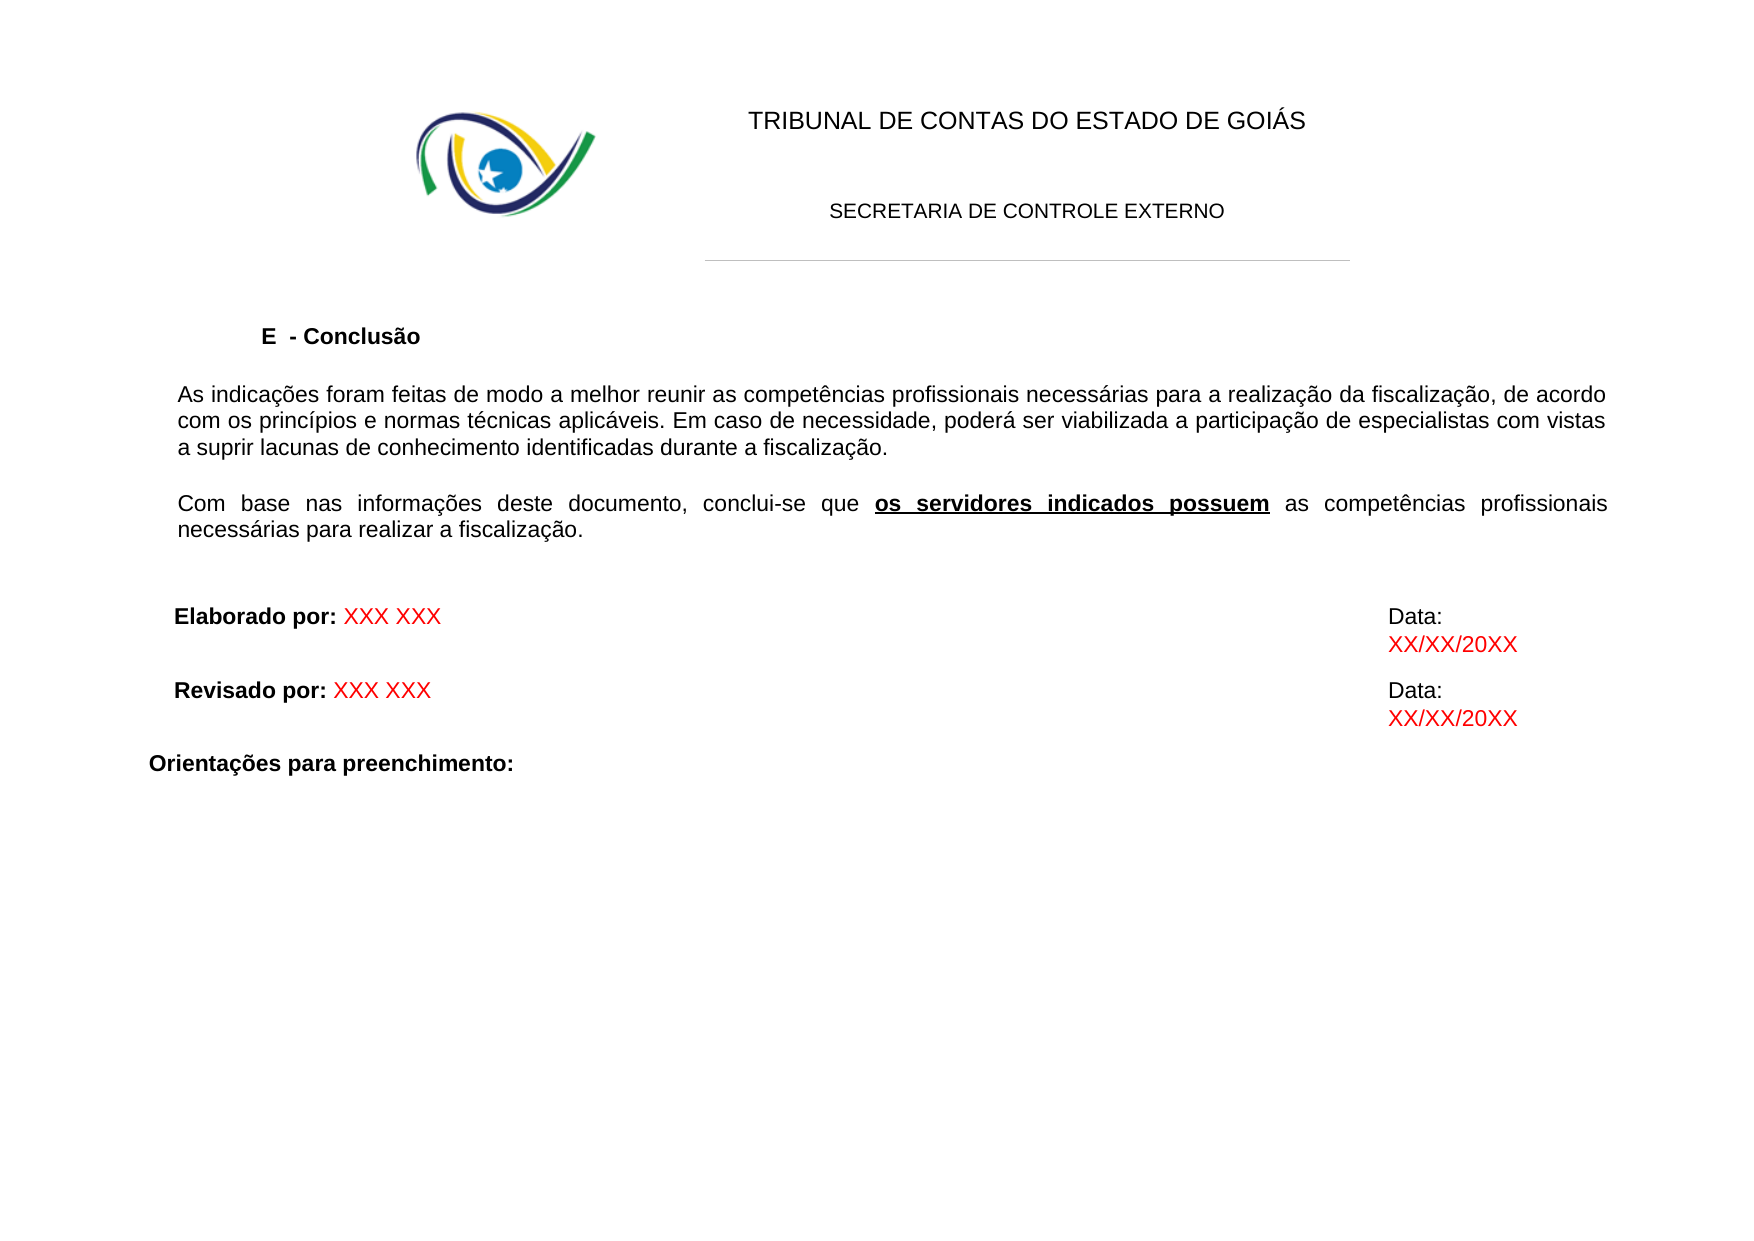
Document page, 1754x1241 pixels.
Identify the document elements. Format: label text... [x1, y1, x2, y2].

text Orientações para preenchimento: [148, 603, 1606, 776]
table_header Elaborado por: XXX XXX [163, 603, 1377, 677]
subtitle E - Conclusão [261, 323, 1606, 349]
table_cell Revisado por: XXX XXX [163, 677, 1377, 750]
text Com base nas informações deste documento, conclui-se que os servidores indicados possuem as competências profissionais necessárias para realizar a fiscalização. [177, 490, 1608, 542]
text As indicações foram feitas de modo a melhor reunir as competências profissionais necessárias para a realização da fiscalização, de acordo com os princípios e normas técnicas aplicáveis. Em caso de necessidade, poderá ser viabilizada a participação de especialistas com vistas a suprir lacunas de conhecimento identificadas durante a fiscalização. [177, 382, 1608, 460]
table_header Data: XX/XX/20XX [1377, 603, 1559, 677]
table_cell Data: XX/XX/20XX [1377, 677, 1559, 750]
picture [409, 106, 601, 224]
